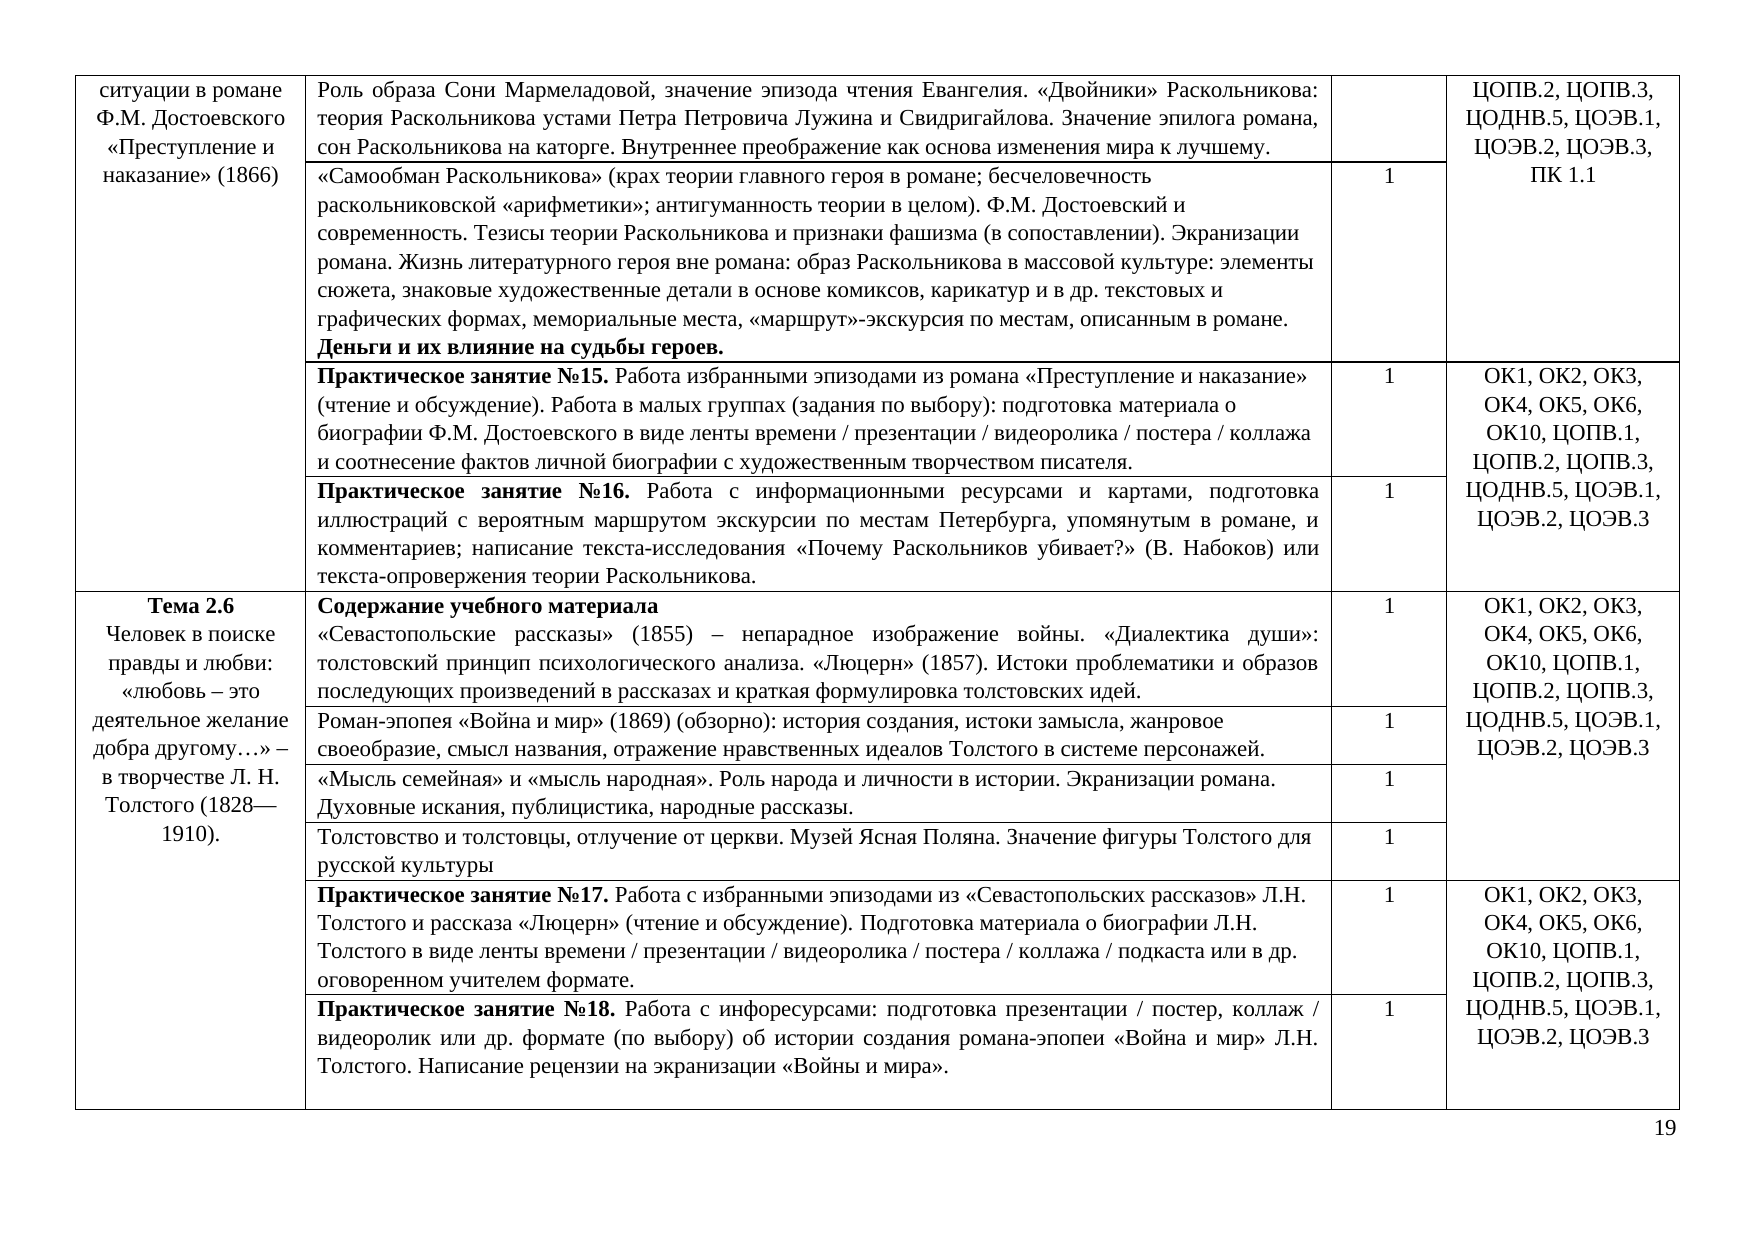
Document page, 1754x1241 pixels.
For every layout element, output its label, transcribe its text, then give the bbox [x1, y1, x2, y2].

table_cell Практическое занятие №16. Работа с информационными ресурсами и картами, подготовка иллюстраций с вероятным маршрутом экскурсии по местам Петербурга, упомянутым в романе, и комментариев; написание текста-исследования «Почему Раскольников убивает?» (В. Набоков) или текста-опровержения теории Раскольникова. [306, 477, 1331, 591]
table_cell Толстовство и толстовцы, отлучение от церкви. Музей Ясная Поляна. Значение фигуры Толстого для русской культуры [306, 823, 1331, 879]
table_cell Тема 2.6 Человек в поиске правды и любви: «любовь – это деятельное желание добра другому…» – в творчестве Л. Н. Толстого (1828—1910). [76, 592, 305, 1109]
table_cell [76, 76, 305, 591]
table_cell 1 [1332, 707, 1446, 764]
table_cell Практическое занятие №18. Работа с инфоресурсами: подготовка презентации / постер, коллаж / видеоролик или др. формате (по выбору) об истории создания романа-эпопеи «Война и мир» Л.Н. Толстого. Написание рецензии на экранизации «Войны и мира». [306, 995, 1331, 1109]
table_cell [306, 76, 1331, 161]
table_cell 1 [1332, 765, 1446, 822]
table_cell 1 [1332, 823, 1446, 879]
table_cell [1447, 76, 1679, 361]
table_cell ОК1, ОК2, ОК3, ОК4, ОК5, ОК6, ОК10, ЦОПВ.1, ЦОПВ.2, ЦОПВ.3, ЦОДНВ.5, ЦОЭВ.1, ЦОЭВ.2, ЦОЭВ.3 [1447, 592, 1679, 879]
table_cell «Самообман Раскольникова» (крах теории главного героя в романе; бесчеловечность раскольниковской «арифметики»; антигуманность теории в целом). Ф.М. Достоевский и современность. Тезисы теории Раскольникова и признаки фашизма (в сопоставлении). Экранизации романа. Жизнь литературного героя вне романа: образ Раскольникова в массовой культуре: элементы сюжета, знаковые художественные детали в основе комиксов, карикатур и в др. текстовых и графических формах, мемориальные места, «маршрут»-экскурсия по местам, описанным в романе. Деньги и их влияние на судьбы героев. [306, 163, 1331, 361]
table_cell 1 [1332, 76, 1446, 161]
table_cell Практическое занятие №15. Работа избранными эпизодами из романа «Преступление и наказание» (чтение и обсуждение). Работа в малых группах (задания по выбору): подготовка материала о биографии Ф.М. Достоевского в виде ленты времени / презентации / видеоролика / постера / коллажа и соотнесение фактов личной биографии с художественным творчеством писателя. [306, 363, 1331, 476]
table_cell 1 [1332, 995, 1446, 1109]
table_cell 1 [1332, 163, 1446, 361]
table_cell 1 [1332, 363, 1446, 476]
table_cell «Мысль семейная» и «мысль народная». Роль народа и личности в истории. Экранизации романа. Духовные искания, публицистика, народные рассказы. [306, 765, 1331, 822]
table_cell Роман-эпопея «Война и мир» (1869) (обзорно): история создания, истоки замысла, жанровое своеобразие, смысл названия, отражение нравственных идеалов Толстого в системе персонажей. [306, 707, 1331, 764]
table_cell 1 [1332, 881, 1446, 994]
table_cell ОК1, ОК2, ОК3, ОК4, ОК5, ОК6, ОК10, ЦОПВ.1, ЦОПВ.2, ЦОПВ.3, ЦОДНВ.5, ЦОЭВ.1, ЦОЭВ.2, ЦОЭВ.3 [1447, 881, 1679, 1109]
table_cell 1 [1332, 477, 1446, 591]
table_cell Содержание учебного материала «Севастопольские рассказы» (1855) – непарадное изображение войны. «Диалектика души»: толстовский принцип психологического анализа. «Люцерн» (1857). Истоки проблематики и образов последующих произведений в рассказах и краткая формулировка толстовских идей. [306, 592, 1331, 706]
table_cell 1 [1332, 592, 1446, 706]
table_cell ОК1, ОК2, ОК3, ОК4, ОК5, ОК6, ОК10, ЦОПВ.1, ЦОПВ.2, ЦОПВ.3, ЦОДНВ.5, ЦОЭВ.1, ЦОЭВ.2, ЦОЭВ.3 [1447, 363, 1679, 591]
table_cell Практическое занятие №17. Работа с избранными эпизодами из «Севастопольских рассказов» Л.Н. Толстого и рассказа «Люцерн» (чтение и обсуждение). Подготовка материала о биографии Л.Н. Толстого в виде ленты времени / презентации / видеоролика / постера / коллажа / подкаста или в др. оговоренном учителем формате. [306, 881, 1331, 994]
